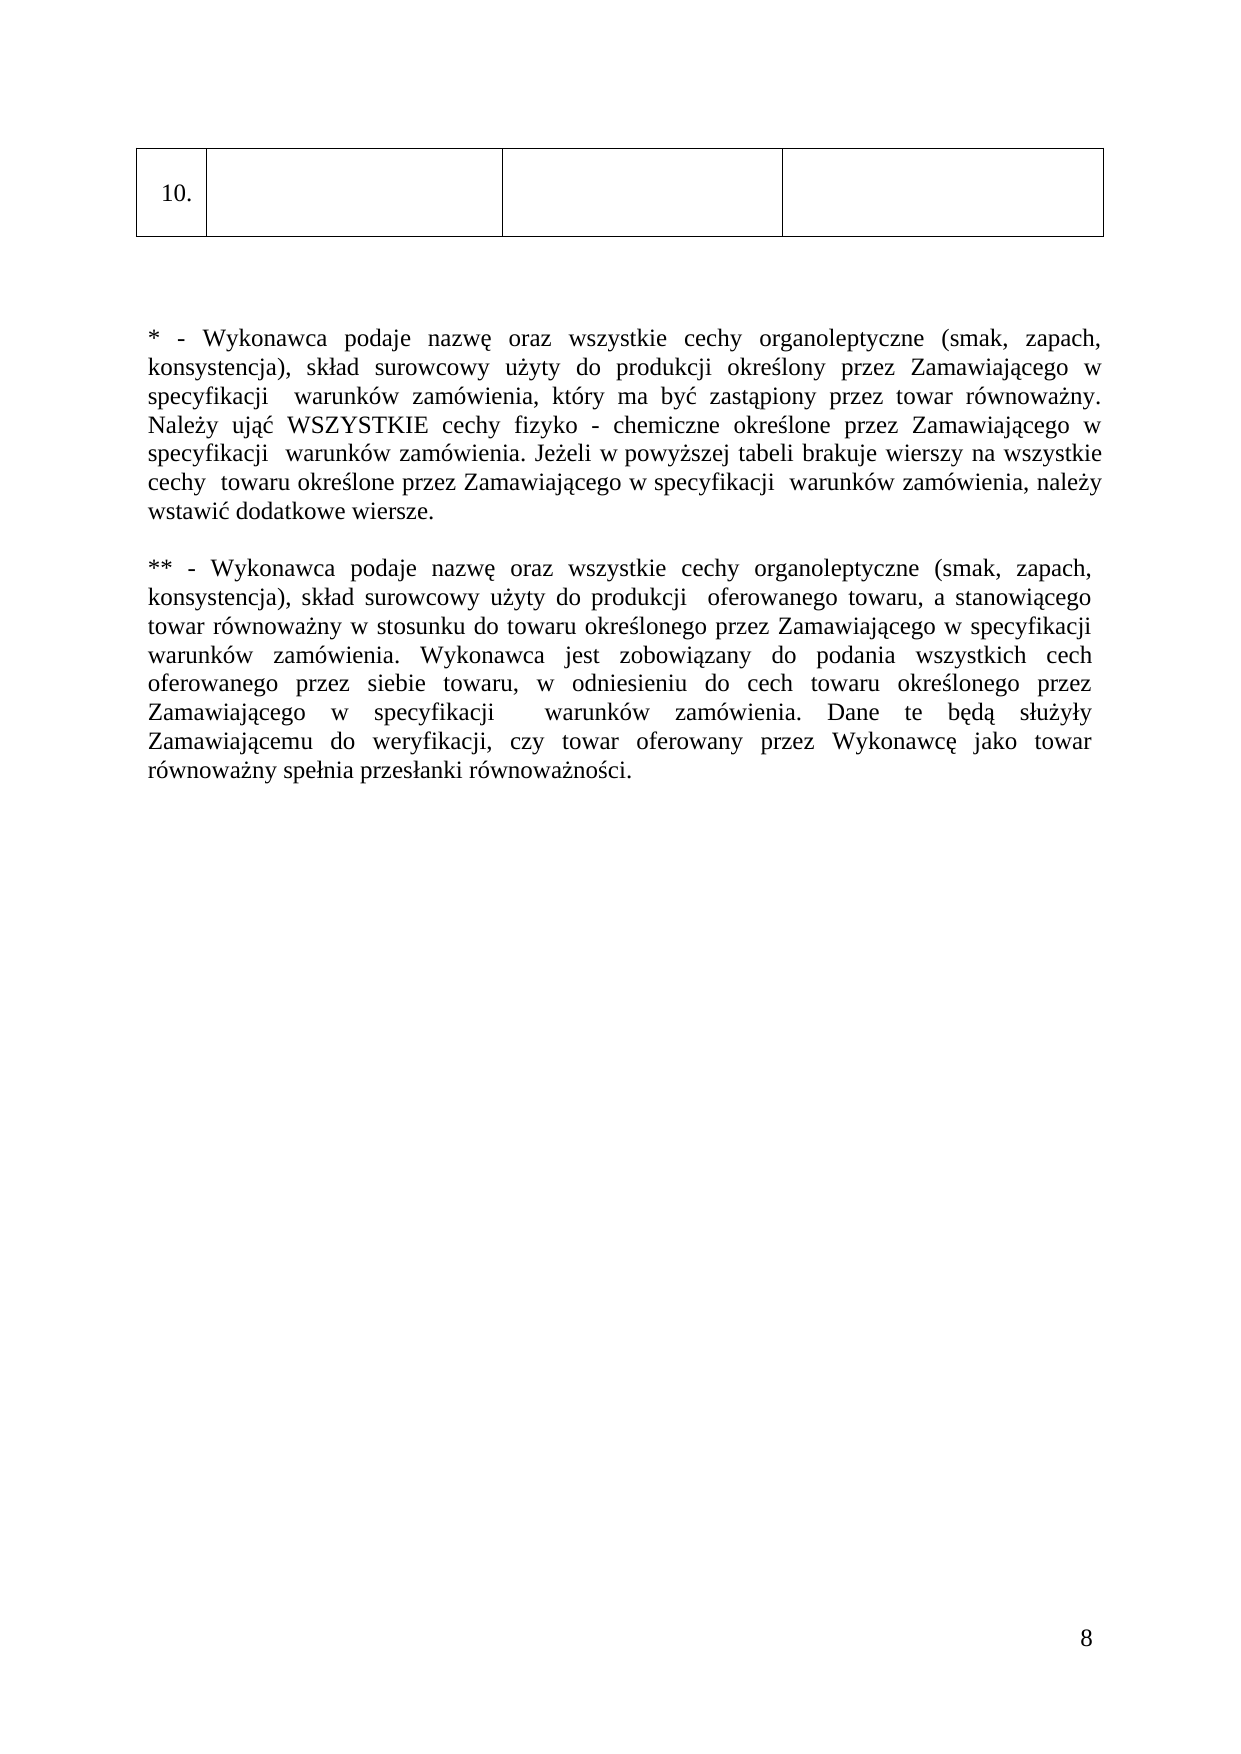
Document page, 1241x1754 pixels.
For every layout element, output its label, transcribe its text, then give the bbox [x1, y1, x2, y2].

table_cell [783, 149, 1103, 236]
table_cell [503, 149, 782, 236]
text * - Wykonawca podaje nazwę oraz wszystkie cechy organoleptyczne (smak, zapach, konsystencja), skład surowcowy użyty do produkcji określony przez Zamawiającego w specyfikacji warunków zamówienia, który ma być zastąpiony przez towar równoważny. Należy ująć WSZYSTKIE cechy fizyko - chemiczne określone przez Zamawiającego w specyfikacji warunków zamówienia. Jeżeli w powyższej tabeli brakuje wierszy na wszystkie cechy towaru określone przez Zamawiającego w specyfikacji warunków zamówienia, należy wstawić dodatkowe wiersze. [148, 323, 1102, 525]
table_cell [207, 149, 502, 236]
text ** - Wykonawca podaje nazwę oraz wszystkie cechy organoleptyczne (smak, zapach, konsystencja), skład surowcowy użyty do produkcji oferowanego towaru, a stanowiącego towar równoważny w stosunku do towaru określonego przez Zamawiającego w specyfikacji warunków zamówienia. Wykonawca jest zobowiązany do podania wszystkich cech oferowanego przez siebie towaru, w odniesieniu do cech towaru określonego przez Zamawiającego w specyfikacji warunków zamówienia. Dane te będą służyły Zamawiającemu do weryfikacji, czy towar oferowany przez Wykonawcę jako towar równoważny spełnia przesłanki równoważności. [148, 553, 1093, 783]
table_cell 10. [137, 149, 206, 236]
